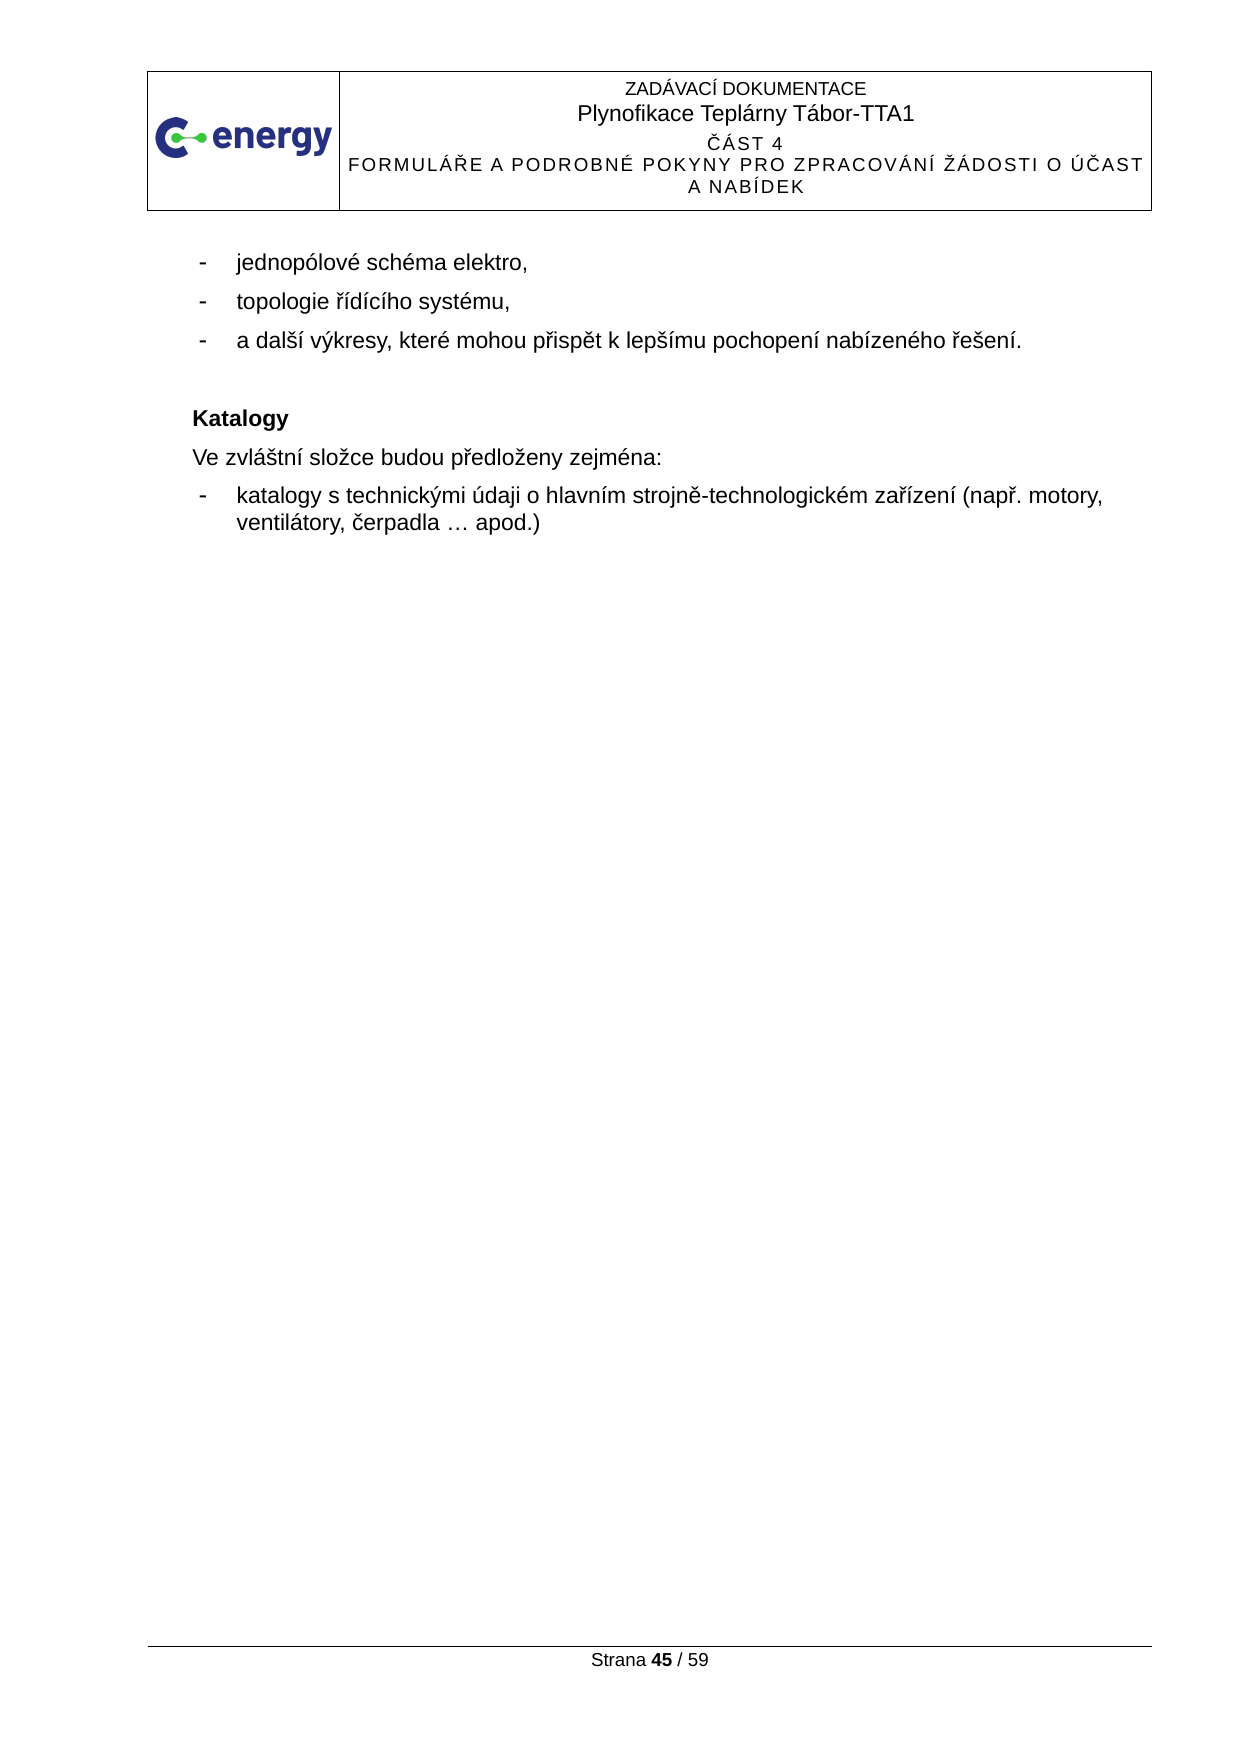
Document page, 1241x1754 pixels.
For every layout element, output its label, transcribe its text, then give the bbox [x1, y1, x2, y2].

text Ve zvláštní složce budou předloženy zejména: [148, 444, 1152, 470]
text topologie řídícího systému, [199, 288, 1152, 314]
picture [155, 117, 332, 158]
text jednopólové schéma elektro, [199, 249, 1152, 276]
list Katalogy [192, 405, 1152, 431]
text katalogy s technickými údaji o hlavním strojně-technologickém zařízení (např. motory, ventilátory, čerpadla … apod.) [199, 482, 1152, 535]
text a další výkresy, které mohou přispět k lepšímu pochopení nabízeného řešení. [199, 327, 1152, 353]
